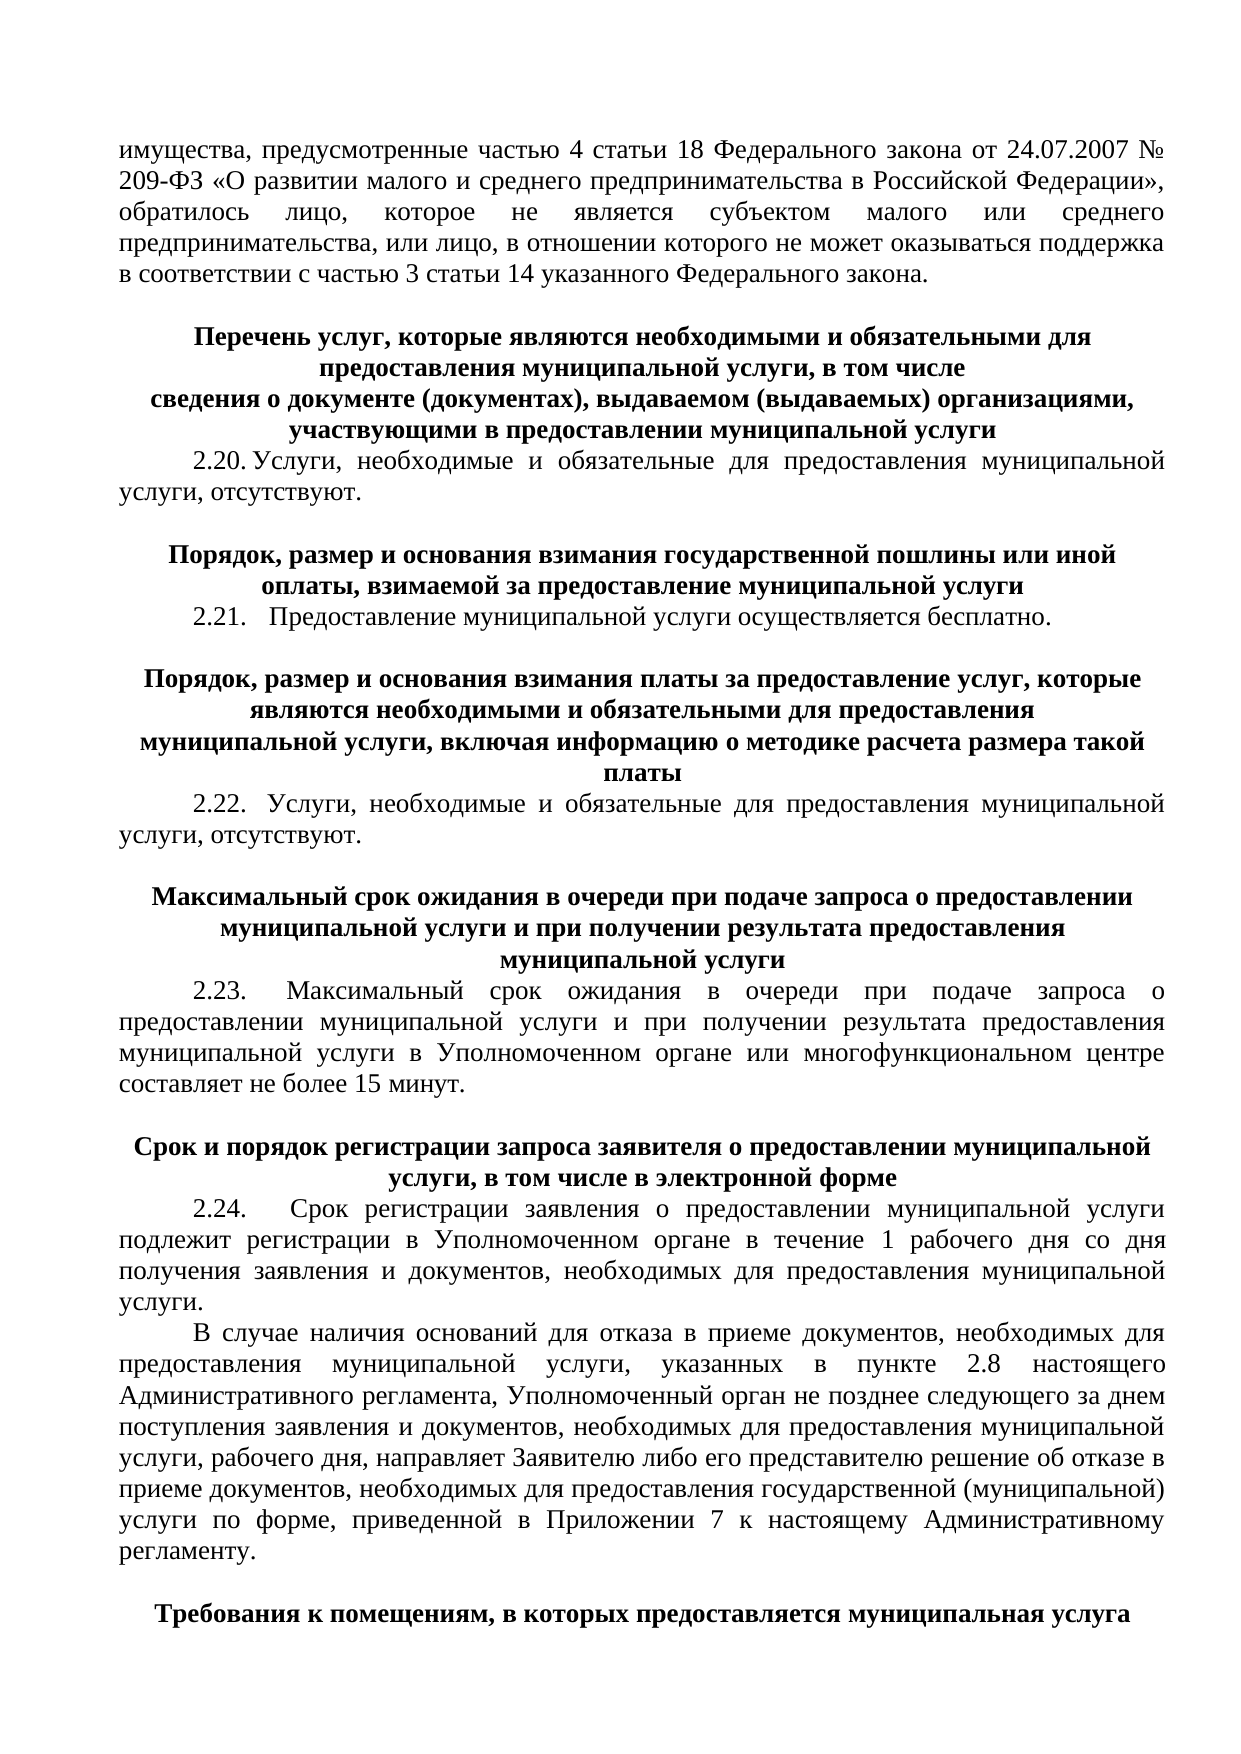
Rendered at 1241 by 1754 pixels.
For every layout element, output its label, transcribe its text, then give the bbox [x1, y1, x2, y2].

list Максимальный срок ожидания в очереди при подаче запроса о предоставлении муниципальной услуги и при получении результата предоставления муниципальной услуги в Уполномоченном органе или многофункциональном центре составляет не более 15 минут. [119, 974, 1166, 1098]
subtitle Требования к помещениям, в которых предоставляется муниципальная услуга [119, 1597, 1166, 1628]
subtitle Порядок, размер и основания взимания платы за предоставление услуг, которые являются необходимыми и обязательными для предоставления [119, 662, 1166, 725]
subtitle Порядок, размер и основания взимания государственной пошлины или иной оплаты, взимаемой за предоставление муниципальной услуги [119, 538, 1166, 600]
subtitle Срок и порядок регистрации запроса заявителя о предоставлении муниципальной услуги, в том числе в электронной форме [119, 1129, 1166, 1192]
list Услуги, необходимые и обязательные для предоставления муниципальной услуги, отсутствуют. [119, 787, 1166, 849]
text муниципальной услуги, включая информацию о методике расчета размера такой платы [119, 725, 1166, 787]
list Срок регистрации заявления о предоставлении муниципальной услуги подлежит регистрации в Уполномоченном органе в течение 1 рабочего дня со дня получения заявления и документов, необходимых для предоставления муниципальной услуги. [119, 1192, 1166, 1316]
list Предоставление муниципальной услуги осуществляется бесплатно. [119, 600, 1166, 631]
text В случае наличия оснований для отказа в приеме документов, необходимых для предоставления муниципальной услуги, указанных в пункте 2.8 настоящего Административного регламента, Уполномоченный орган не позднее следующего за днем поступления заявления и документов, необходимых для предоставления муниципальной услуги, рабочего дня, направляет Заявителю либо его представителю решение об отказе в приеме документов, необходимых для предоставления государственной (муниципальной) услуги по форме, приведенной в Приложении 7 к настоящему Административному регламенту. [119, 1316, 1166, 1566]
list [119, 133, 1166, 289]
subtitle Перечень услуг, которые являются необходимыми и обязательными для предоставления муниципальной услуги, в том числе [119, 320, 1166, 382]
list Услуги, необходимые и обязательные для предоставления муниципальной услуги, отсутствуют. [119, 444, 1166, 507]
text сведения о документе (документах), выдаваемом (выдаваемых) организациями, участвующими в предоставлении муниципальной услуги [119, 382, 1166, 444]
subtitle Максимальный срок ожидания в очереди при подаче запроса о предоставлении муниципальной услуги и при получении результата предоставления муниципальной услуги [119, 880, 1166, 974]
